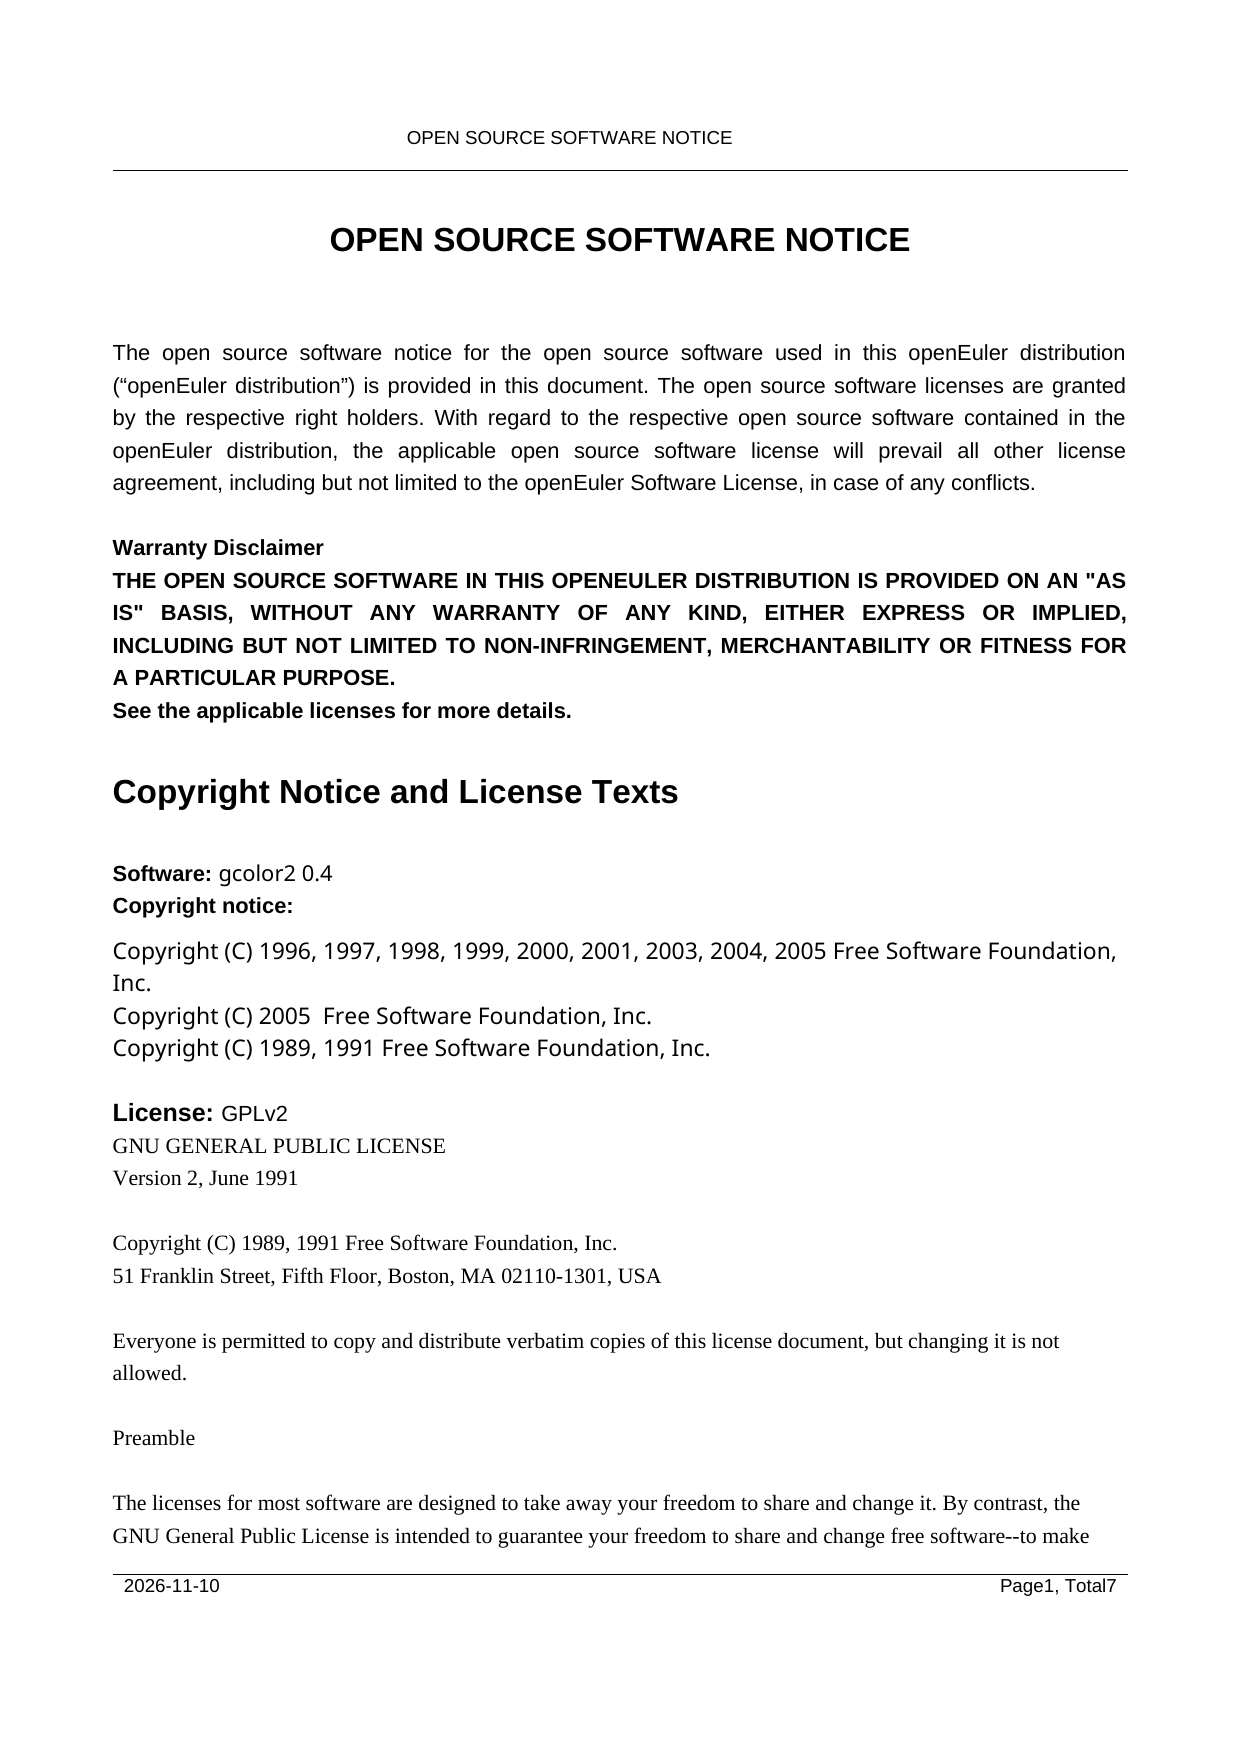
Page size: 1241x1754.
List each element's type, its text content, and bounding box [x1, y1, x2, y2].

text Copyright Notice and License Texts [112, 759, 1128, 824]
title Software: gcolor2 0.4 [112, 856, 1128, 889]
text License: GPLv2 [112, 1096, 1128, 1129]
text The open source software notice for the open source software used in this openEuler distribution (“openEuler distribution”) is provided in this document. The open source software licenses are granted by the respective right holders. With regard to the respective open source software contained in the openEuler distribution, the applicable open source software license will prevail all other license agreement, including but not limited to the openEuler Software License, in case of any conflicts. [112, 336, 1128, 499]
text OPEN SOURCE SOFTWARE NOTICE [112, 206, 1128, 271]
text Copyright (C) 1996, 1997, 1998, 1999, 2000, 2001, 2003, 2004, 2005 Free Software Foundation, Inc. Copyright (C) 2005 Free Software Foundation, Inc. Copyright (C) 1989, 1991 Free Software Foundation, Inc. [112, 934, 1128, 1096]
text Warranty Disclaimer [112, 531, 1128, 564]
text THE OPEN SOURCE SOFTWARE IN THIS OPENEULER DISTRIBUTION IS PROVIDED ON AN "AS IS" BASIS, WITHOUT ANY WARRANTY OF ANY KIND, EITHER EXPRESS OR IMPLIED, INCLUDING BUT NOT LIMITED TO NON-INFRINGEMENT, MERCHANTABILITY OR FITNESS FOR A PARTICULAR PURPOSE. See the applicable licenses for more details. [112, 564, 1128, 726]
text Copyright notice: [112, 889, 1128, 921]
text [112, 1129, 1128, 1551]
